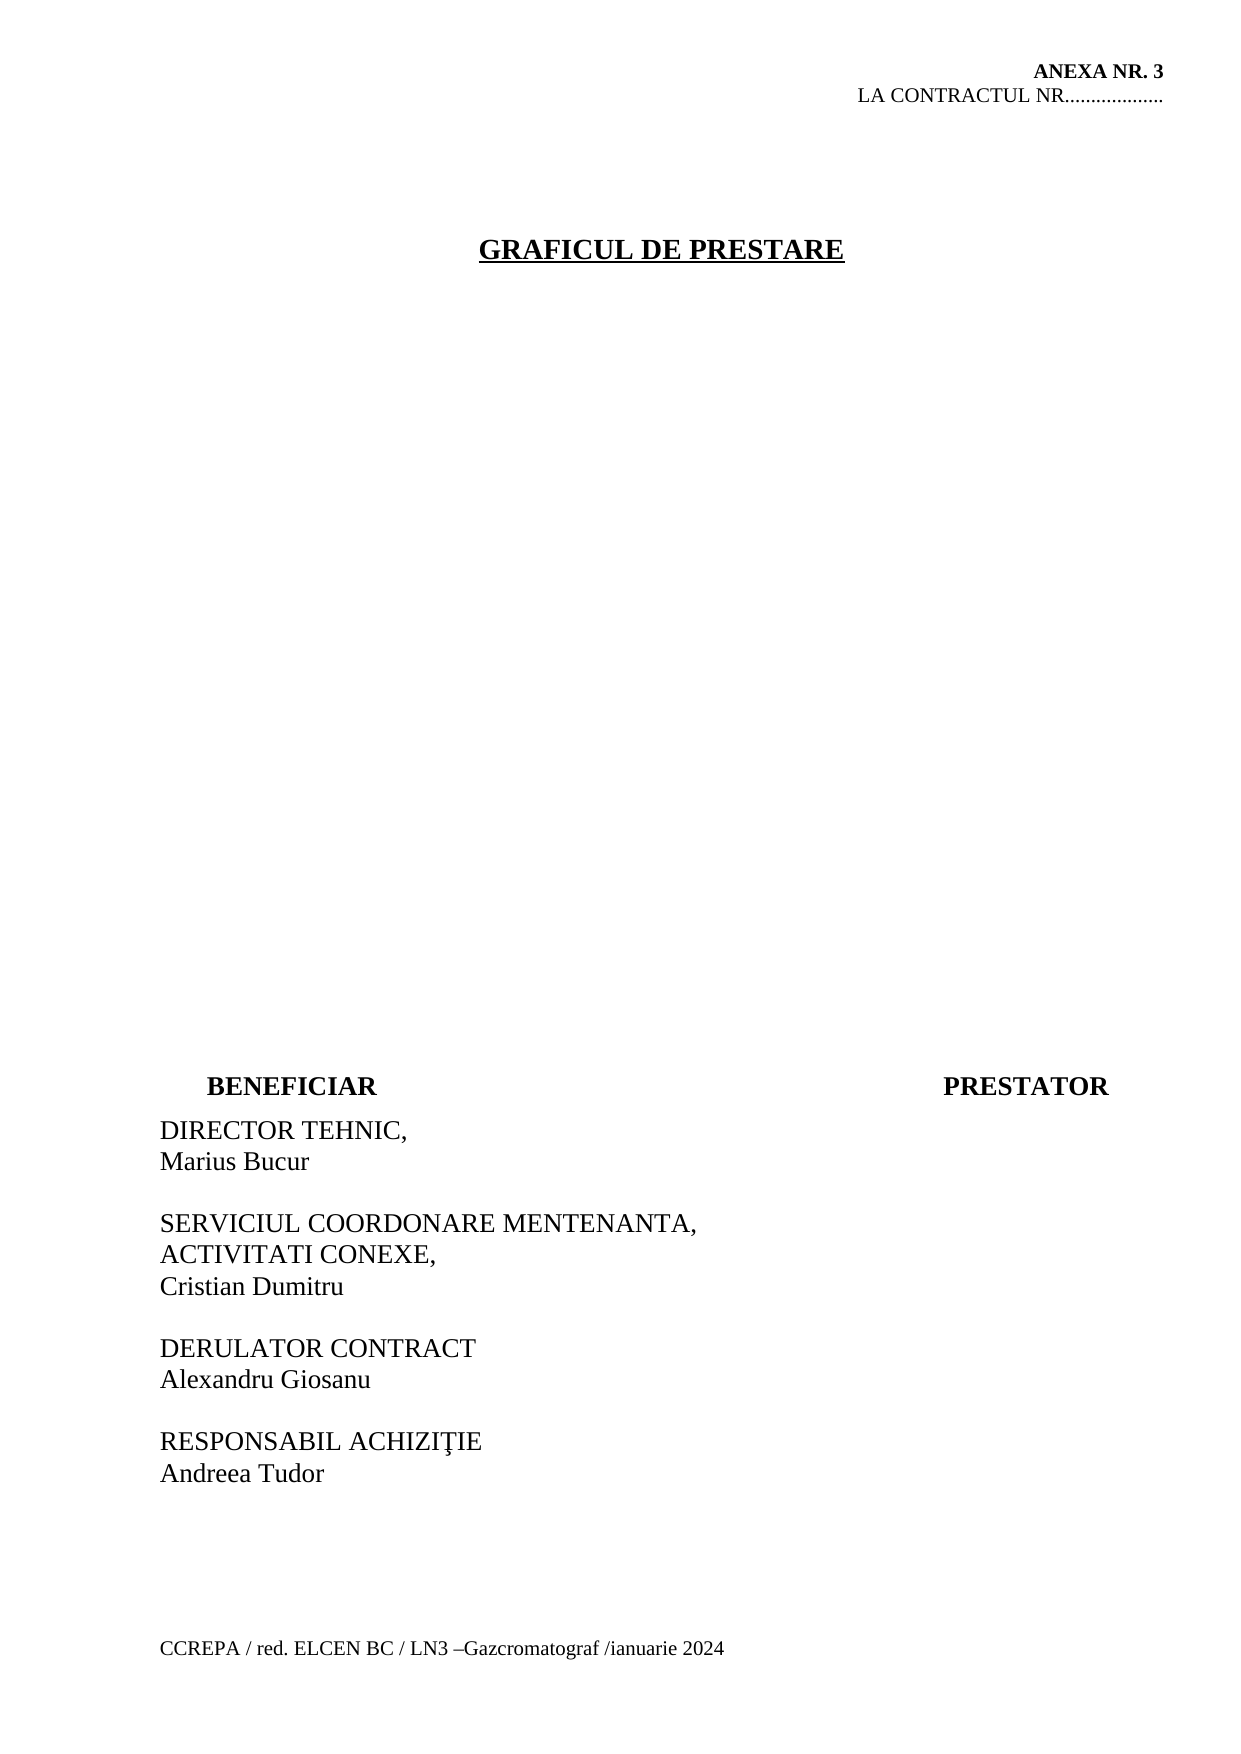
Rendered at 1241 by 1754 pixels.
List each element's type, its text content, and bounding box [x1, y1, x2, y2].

text GRAFICUL DE PRESTARE [159, 232, 1163, 265]
text LA CONTRACTUL NR................... [159, 83, 1163, 107]
text Cristian Dumitru [159, 1270, 1163, 1301]
text ANEXA NR. 3 [159, 59, 1163, 83]
text SERVICIUL COORDONARE MENTENANTA, [159, 1207, 1163, 1239]
text Andreea Tudor [159, 1457, 1163, 1488]
text ACTIVITATI CONEXE, [159, 1239, 1163, 1270]
text DIRECTOR TEHNIC, [159, 1114, 1163, 1145]
text BENEFICIAR PRESTATOR [159, 1070, 1163, 1102]
text Marius Bucur [159, 1145, 1163, 1176]
text RESPONSABIL ACHIZIŢIE [159, 1426, 1163, 1457]
text Alexandru Giosanu [159, 1363, 1163, 1394]
text DERULATOR CONTRACT [159, 1332, 1163, 1363]
